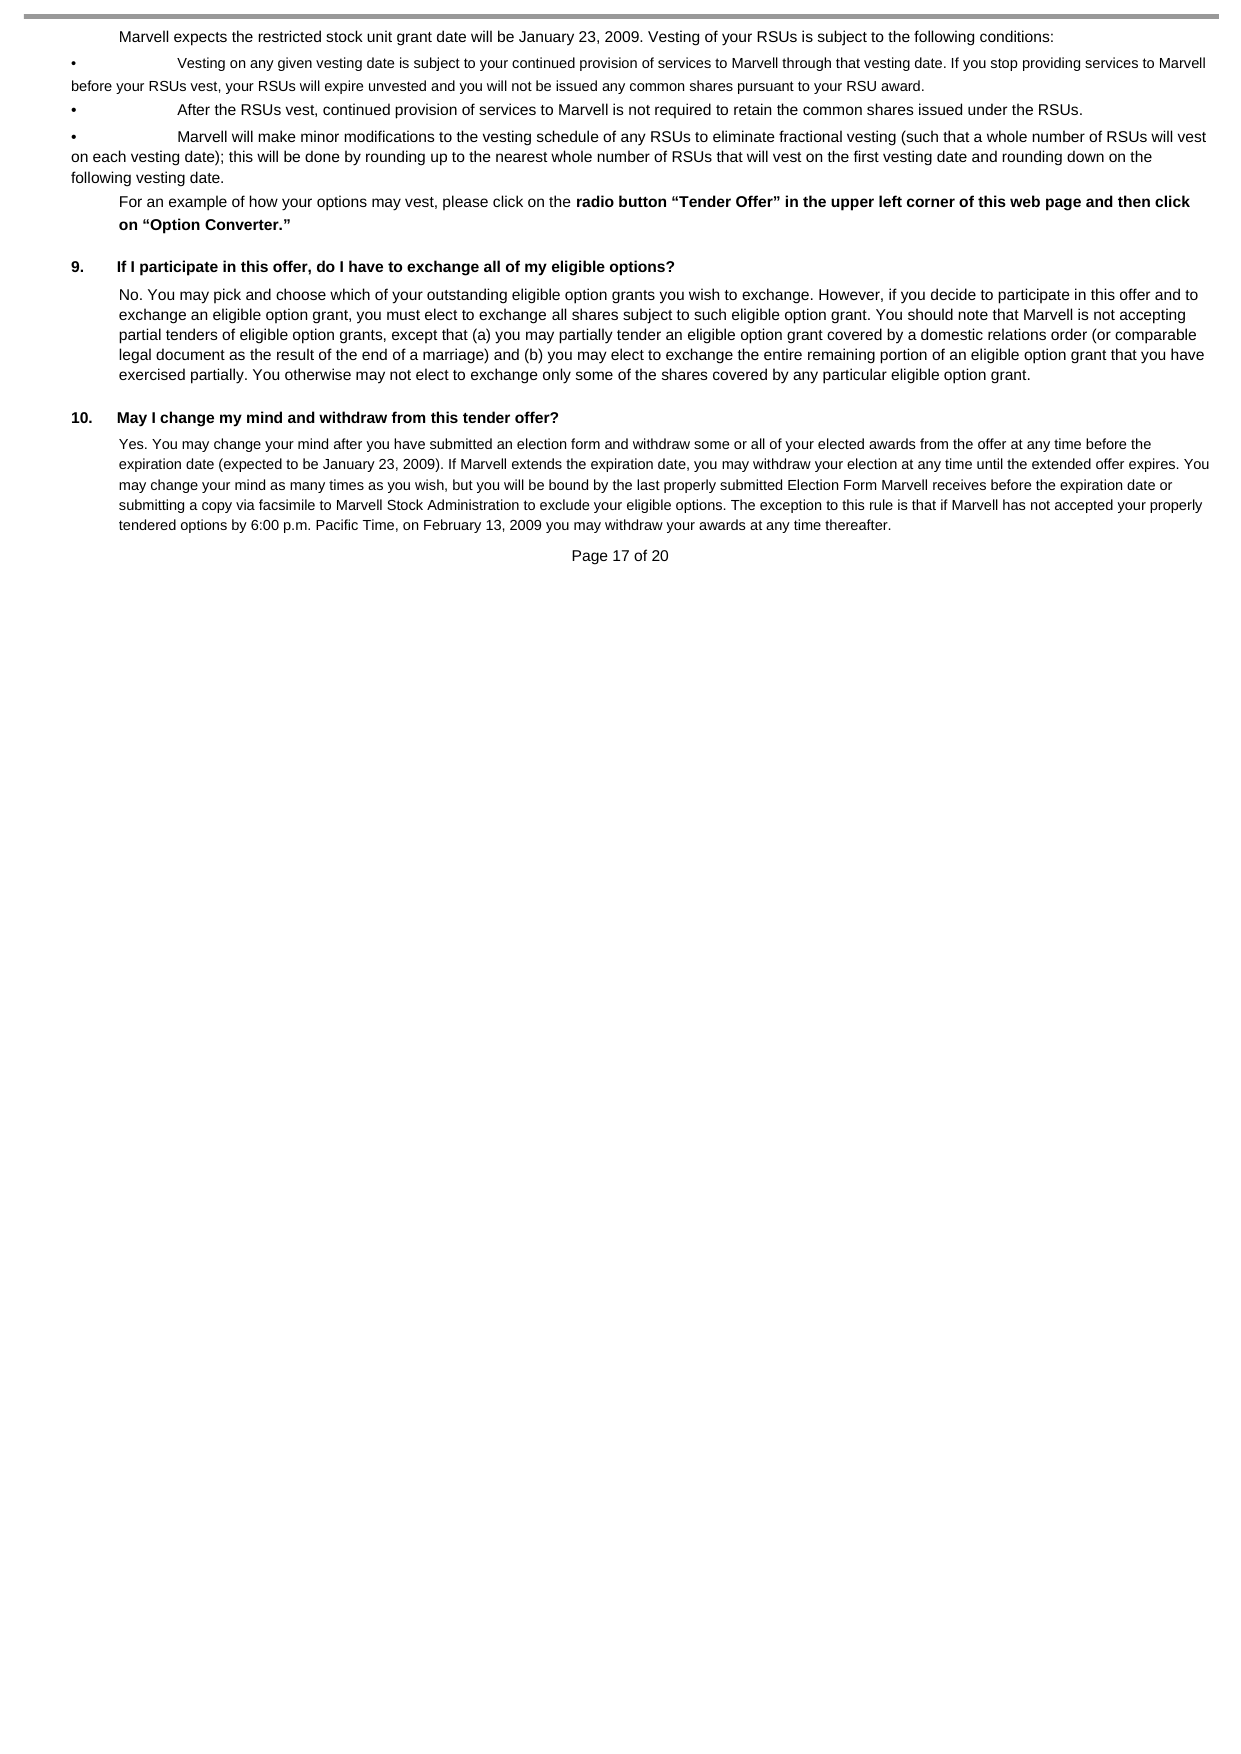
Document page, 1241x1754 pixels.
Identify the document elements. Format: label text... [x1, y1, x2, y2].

list May I change my mind and withdraw from this tender offer? [71, 408, 1217, 426]
list After the RSUs vest, continued provision of services to Marvell is not required to retain the common shares issued under the RSUs. [71, 101, 1217, 119]
text Yes. You may change your mind after you have submitted an election form and withdraw some or all of your elected awards from the offer at any time before the expiration date (expected to be January 23, 2009). If Marvell extends the expiration date, you may withdraw your election at any time until the extended offer expires. You may change your mind as many times as you wish, but you will be bound by the last properly submitted Election Form Marvell receives before the expiration date or submitting a copy via facsimile to Marvell Stock Administration to exclude your eligible options. The exception to this rule is that if Marvell has not accepted your properly tendered options by 6:00 p.m. Pacific Time, on February 13, 2009 you may withdraw your awards at any time thereafter. [119, 436, 1217, 533]
picture [23, 14, 1219, 19]
list If I participate in this offer, do I have to exchange all of my eligible options? [71, 258, 1217, 276]
text No. You may pick and choose which of your outstanding eligible option grants you wish to exchange. However, if you decide to participate in this offer and to exchange an eligible option grant, you must elect to exchange all shares subject to such eligible option grant. You should note that Marvell is not accepting partial tenders of eligible option grants, except that (a) you may partially tender an eligible option grant covered by a domestic relations order (or comparable legal document as the result of the end of a marriage) and (b) you may elect to exchange the entire remaining portion of an eligible option grant that you have exercised partially. You otherwise may not elect to exchange only some of the shares covered by any particular eligible option grant. [119, 285, 1213, 384]
text For an example of how your options may vest, please click on the radio button “Tender Offer” in the upper left corner of this web page and then click on “Option Converter.” [119, 193, 1192, 233]
list Marvell will make minor modifications to the vesting schedule of any RSUs to eliminate fractional vesting (such that a whole number of RSUs will vest on each vesting date); this will be done by rounding up to the nearest whole number of RSUs that will vest on the first vesting date and rounding down on the following vesting date. [71, 128, 1217, 187]
list Vesting on any given vesting date is subject to your continued provision of services to Marvell through that vesting date. If you stop providing services to Marvell before your RSUs vest, your RSUs will expire unvested and you will not be issued any common shares pursuant to your RSU award. [71, 54, 1217, 94]
text Page 17 of 20 [71, 546, 1169, 564]
text Marvell expects the restricted stock unit grant date will be January 23, 2009. Vesting of your RSUs is subject to the following conditions: [119, 27, 1217, 45]
